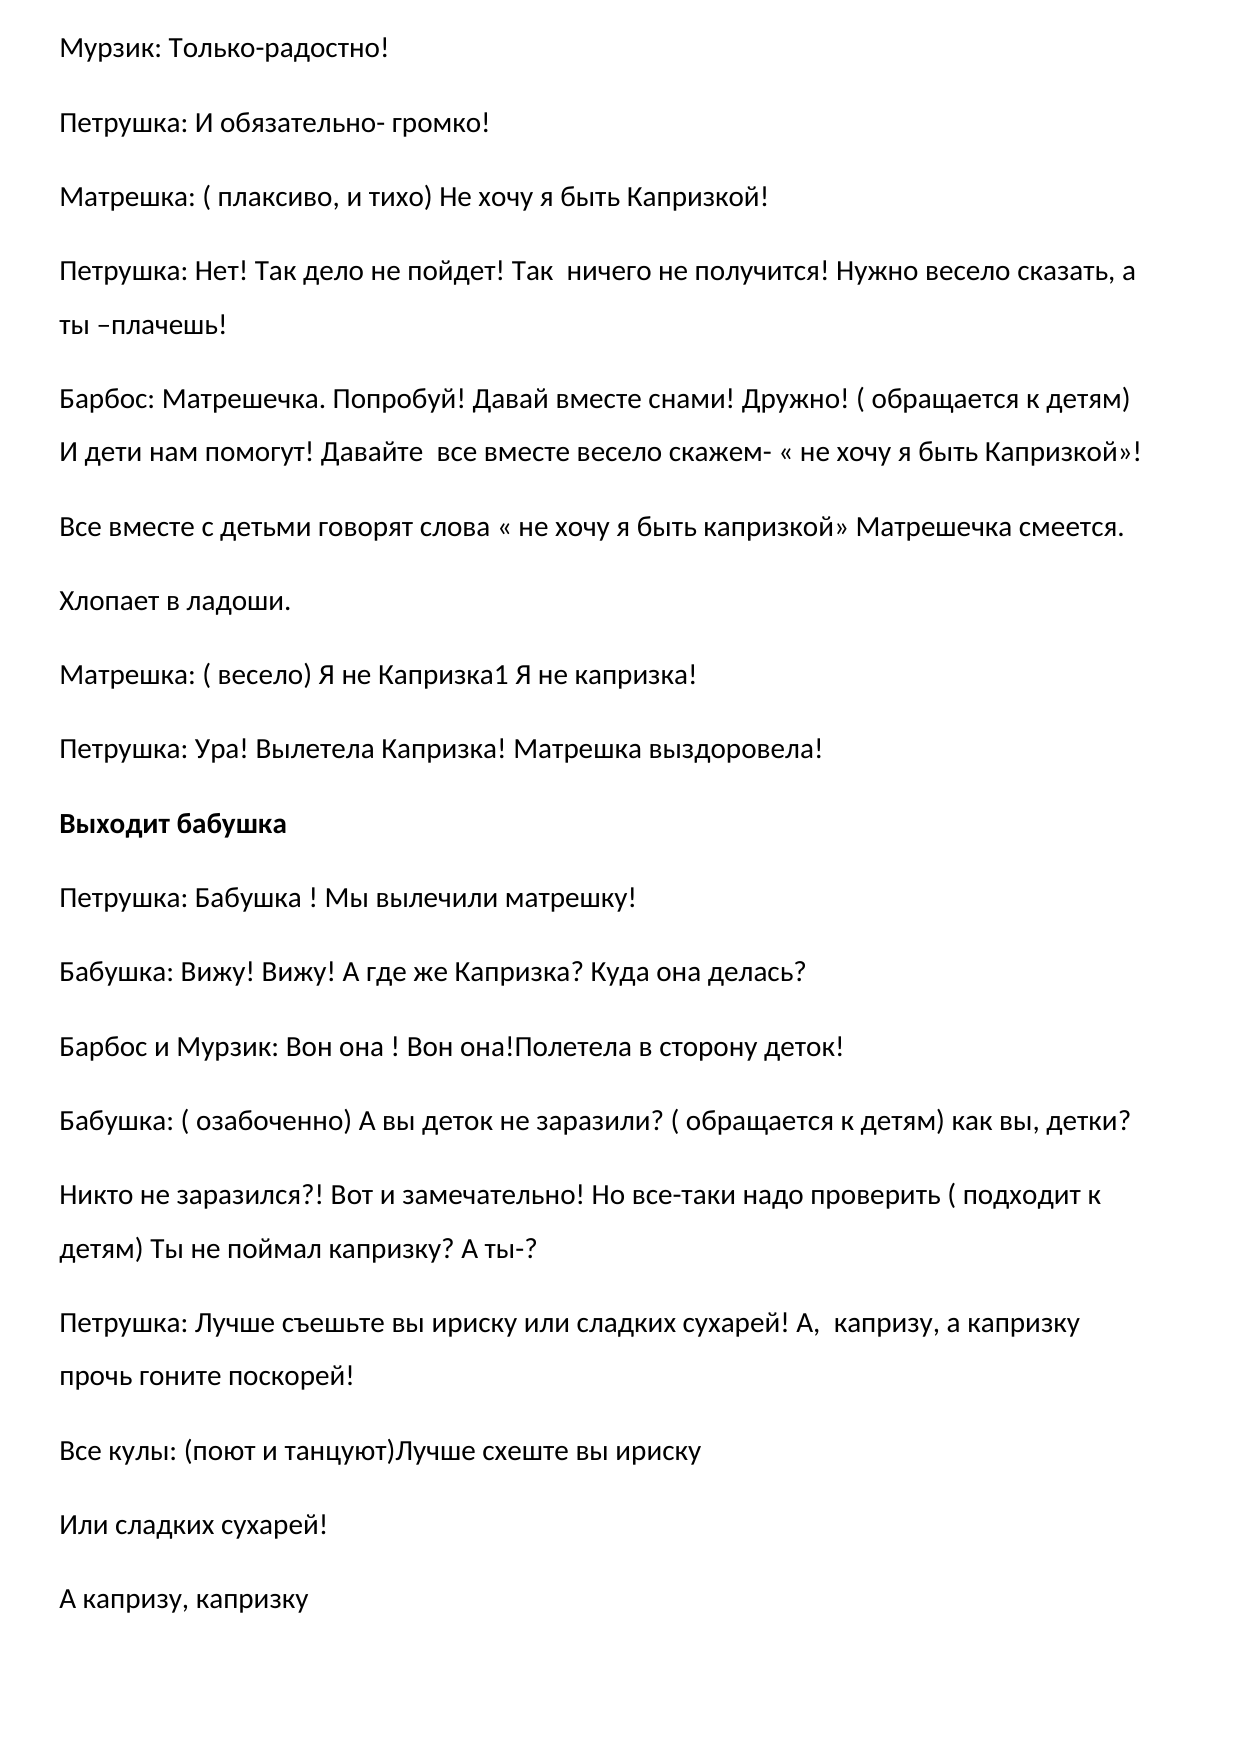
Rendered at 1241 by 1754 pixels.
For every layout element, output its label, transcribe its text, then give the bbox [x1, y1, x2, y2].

text Петрушка: Нет! Так дело не пойдет! Так ничего не получится! Нужно весело сказать, а ты –плачешь! [59, 252, 1152, 341]
text Все кулы: (поют и танцуют)Лучше схеште вы ириску [59, 1432, 1152, 1467]
text Петрушка: Лучше съешьте вы ириску или сладких сухарей! А, капризу, а капризку прочь гоните поскорей! [59, 1304, 1152, 1393]
text Матрешка: ( весело) Я не Капризка1 Я не капризка! [59, 656, 1152, 692]
text Матрешка: ( плаксиво, и тихо) Не хочу я быть Капризкой! [59, 178, 1152, 214]
text Выходит бабушка [59, 805, 1152, 841]
text Петрушка: И обязательно- громко! [59, 104, 1152, 139]
text Бабушка: ( озабоченно) А вы деток не заразили? ( обращается к детям) как вы, детки? [59, 1102, 1152, 1138]
text Мурзик: Только-радостно! [59, 29, 1152, 65]
text А капризу, капризку [59, 1580, 1152, 1616]
text Петрушка: Бабушка ! Мы вылечили матрешку! [59, 879, 1152, 915]
text Хлопает в ладоши. [59, 582, 1152, 618]
text Барбос и Мурзик: Вон она ! Вон она!Полетела в сторону деток! [59, 1028, 1152, 1063]
text Бабушка: Вижу! Вижу! А где же Капризка? Куда она делась? [59, 953, 1152, 989]
text Барбос: Матрешечка. Попробуй! Давай вместе снами! Дружно! ( обращается к детям) И дети нам помогут! Давайте все вместе весело скажем- « не хочу я быть Капризкой»! [59, 380, 1152, 469]
text Или сладких сухарей! [59, 1506, 1152, 1542]
text Все вместе с детьми говорят слова « не хочу я быть капризкой» Матрешечка смеется. [59, 508, 1152, 543]
text Петрушка: Ура! Вылетела Капризка! Матрешка выздоровела! [59, 731, 1152, 766]
text Никто не заразился?! Вот и замечательно! Но все-таки надо проверить ( подходит к детям) Ты не поймал капризку? А ты-? [59, 1176, 1152, 1265]
